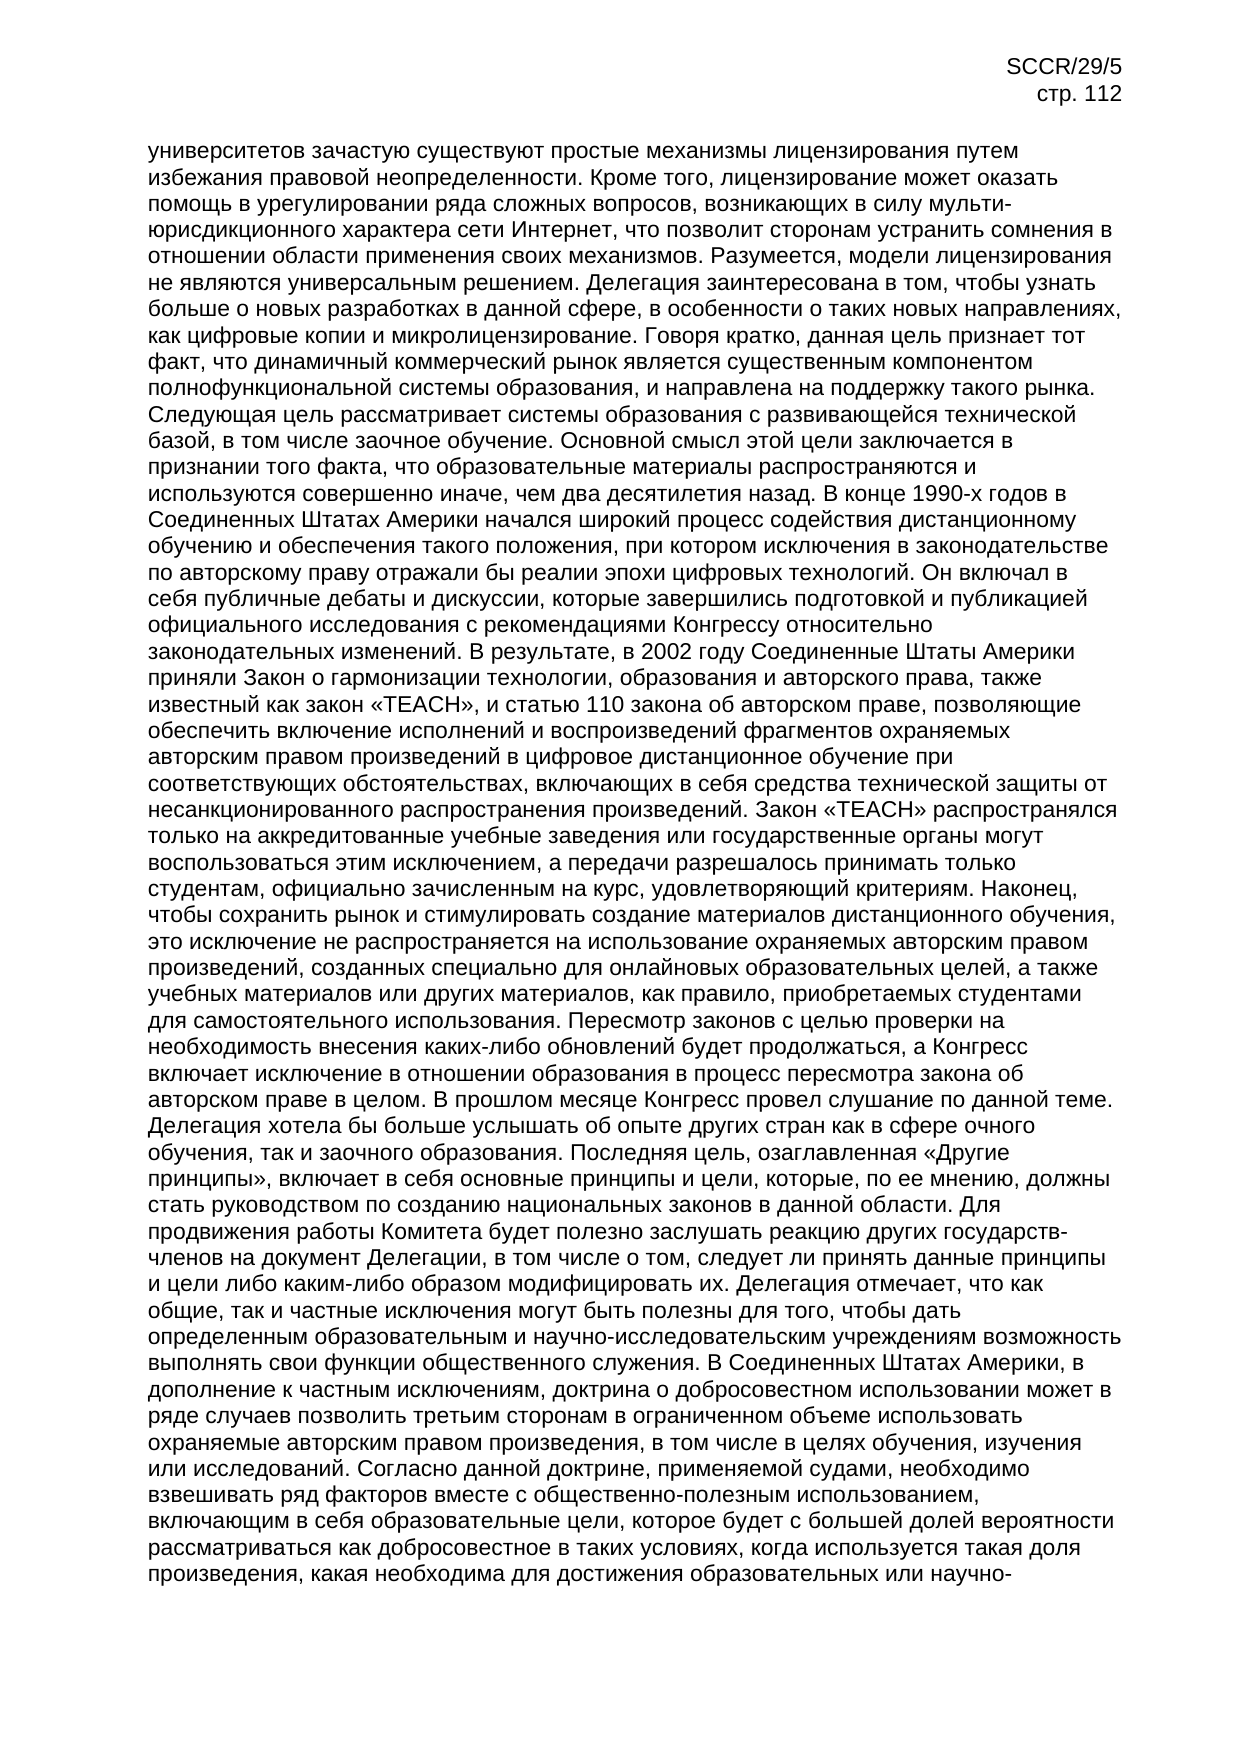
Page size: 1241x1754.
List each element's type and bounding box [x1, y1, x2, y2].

list [148, 137, 1122, 1587]
